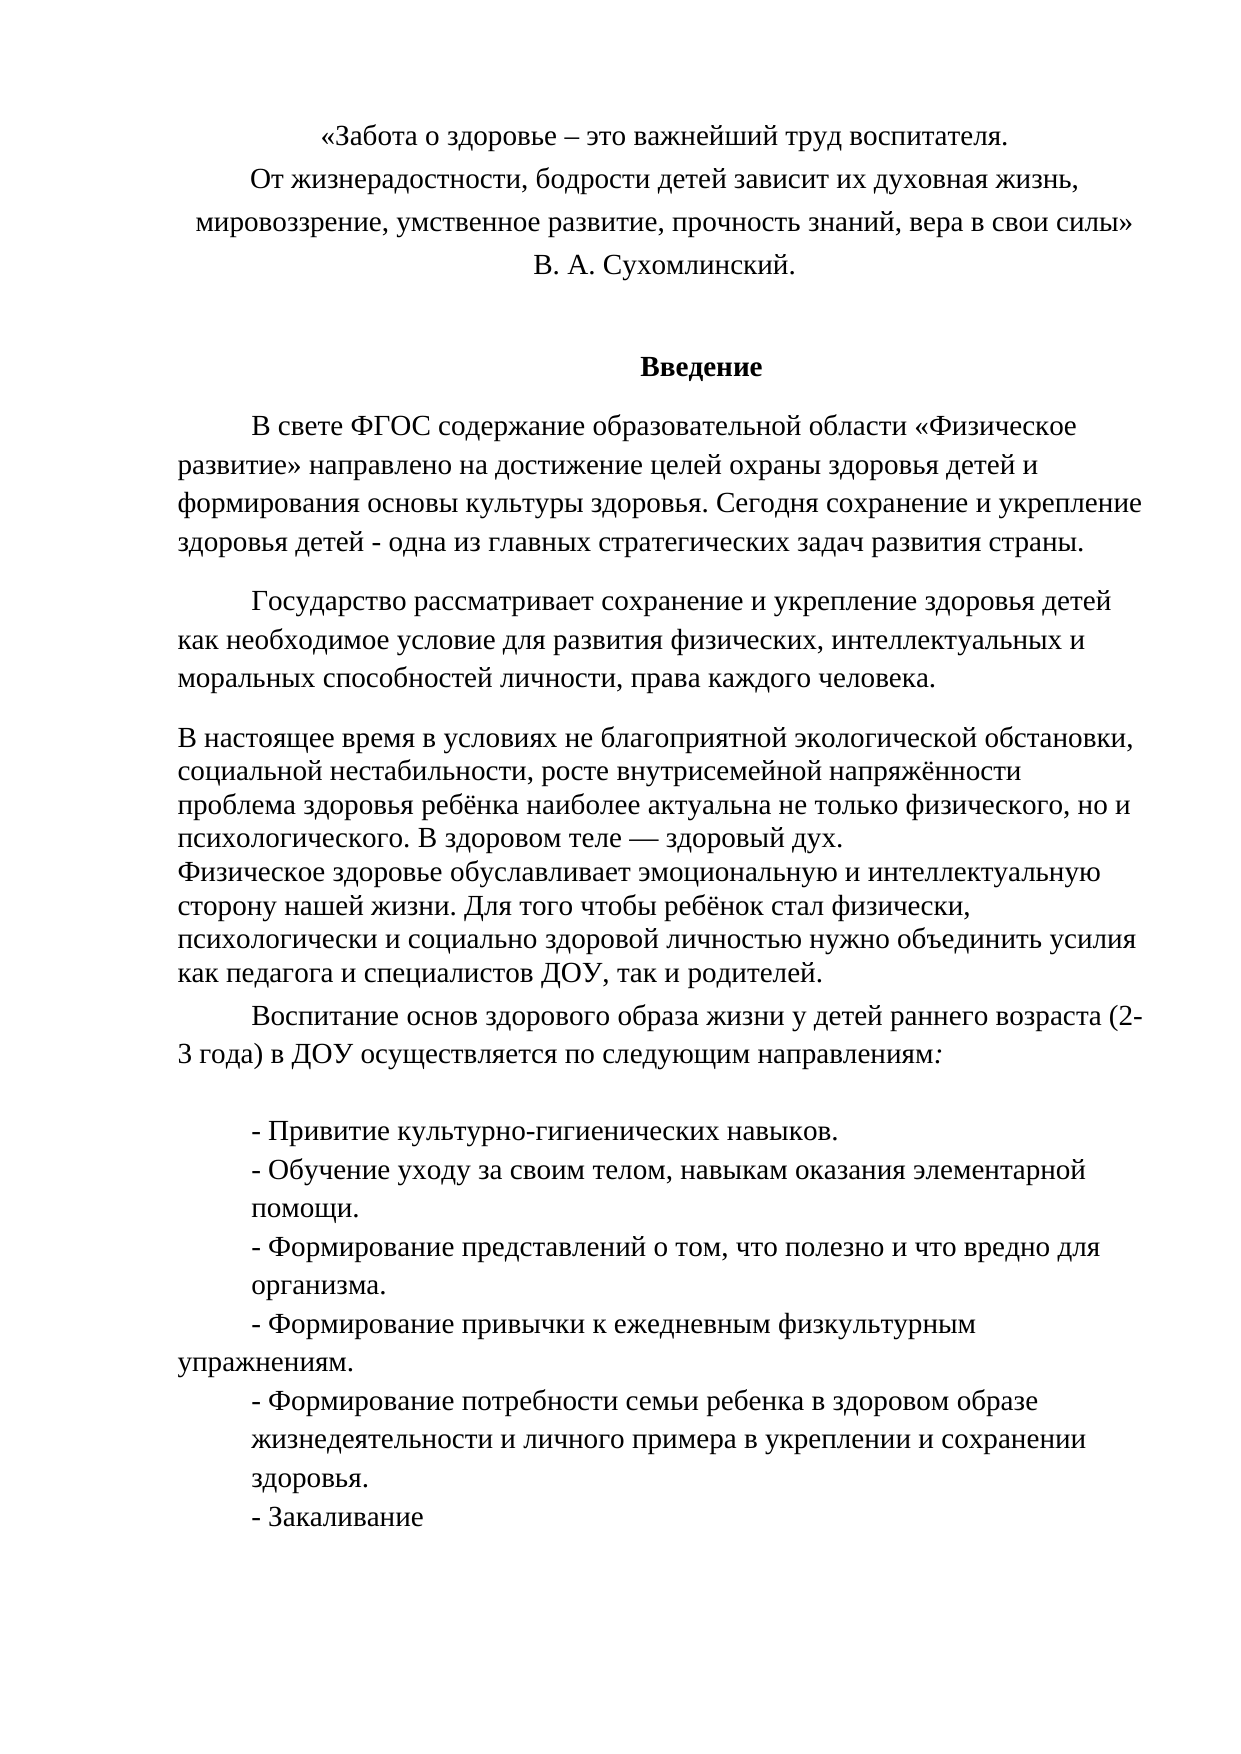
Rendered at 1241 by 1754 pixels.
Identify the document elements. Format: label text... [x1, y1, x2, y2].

text - Формирование представлений о том, что полезно и что вредно для [177, 1229, 1152, 1262]
text - Привитие культурно-гигиенических навыков. [177, 1113, 1152, 1147]
text «Забота о здоровье – это важнейший труд воспитателя. [177, 118, 1152, 152]
text В свете ФГОС содержание образовательной области «Физическое развитие» направлено на достижение целей охраны здоровья детей и формирования основы культуры здоровья. Сегодня сохранение и укрепление здоровья детей - одна из главных стратегических задач развития страны. [177, 408, 1152, 558]
text - Формирование потребности семьи ребенка в здоровом образе [177, 1383, 1152, 1417]
text организма. [177, 1267, 1152, 1301]
text - Закаливание [177, 1499, 1152, 1532]
text мировоззрение, умственное развитие, прочность знаний, вера в свои силы» [177, 204, 1152, 237]
text - Обучение уходу за своим телом, навыкам оказания элементарной [177, 1152, 1152, 1185]
text помощи. [177, 1190, 1152, 1224]
text жизнедеятельности и личного примера в укреплении и сохранении [177, 1422, 1152, 1455]
text здоровья. [177, 1460, 1152, 1494]
text - Формирование привычки к ежедневным физкультурным упражнениям. [177, 1306, 1152, 1378]
text В. А. Сухомлинский. [177, 247, 1152, 280]
text Введение [177, 349, 1152, 383]
text Государство рассматривает сохранение и укрепление здоровья детей как необходимое условие для развития физических, интеллектуальных и моральных способностей личности, права каждого человека. [177, 583, 1152, 694]
text Воспитание основ здорового образа жизни у детей раннего возраста (2-3 года) в ДОУ осуществляется по следующим направлениям: [177, 998, 1152, 1070]
text В настоящее время в условиях не благоприятной экологической обстановки, социальной нестабильности, росте внутрисемейной напряжённости проблема здоровья ребёнка наиболее актуальна не только физического, но и психологического. В здоровом теле — здоровый дух. Физическое здоровье обуславливает эмоциональную и интеллектуальную сторону нашей жизни. Для того чтобы ребёнок стал физически, психологически и социально здоровой личностью нужно объединить усилия как педагога и специалистов ДОУ, так и родителей. [177, 720, 1152, 988]
text От жизнерадостности, бодрости детей зависит их духовная жизнь, [177, 161, 1152, 194]
